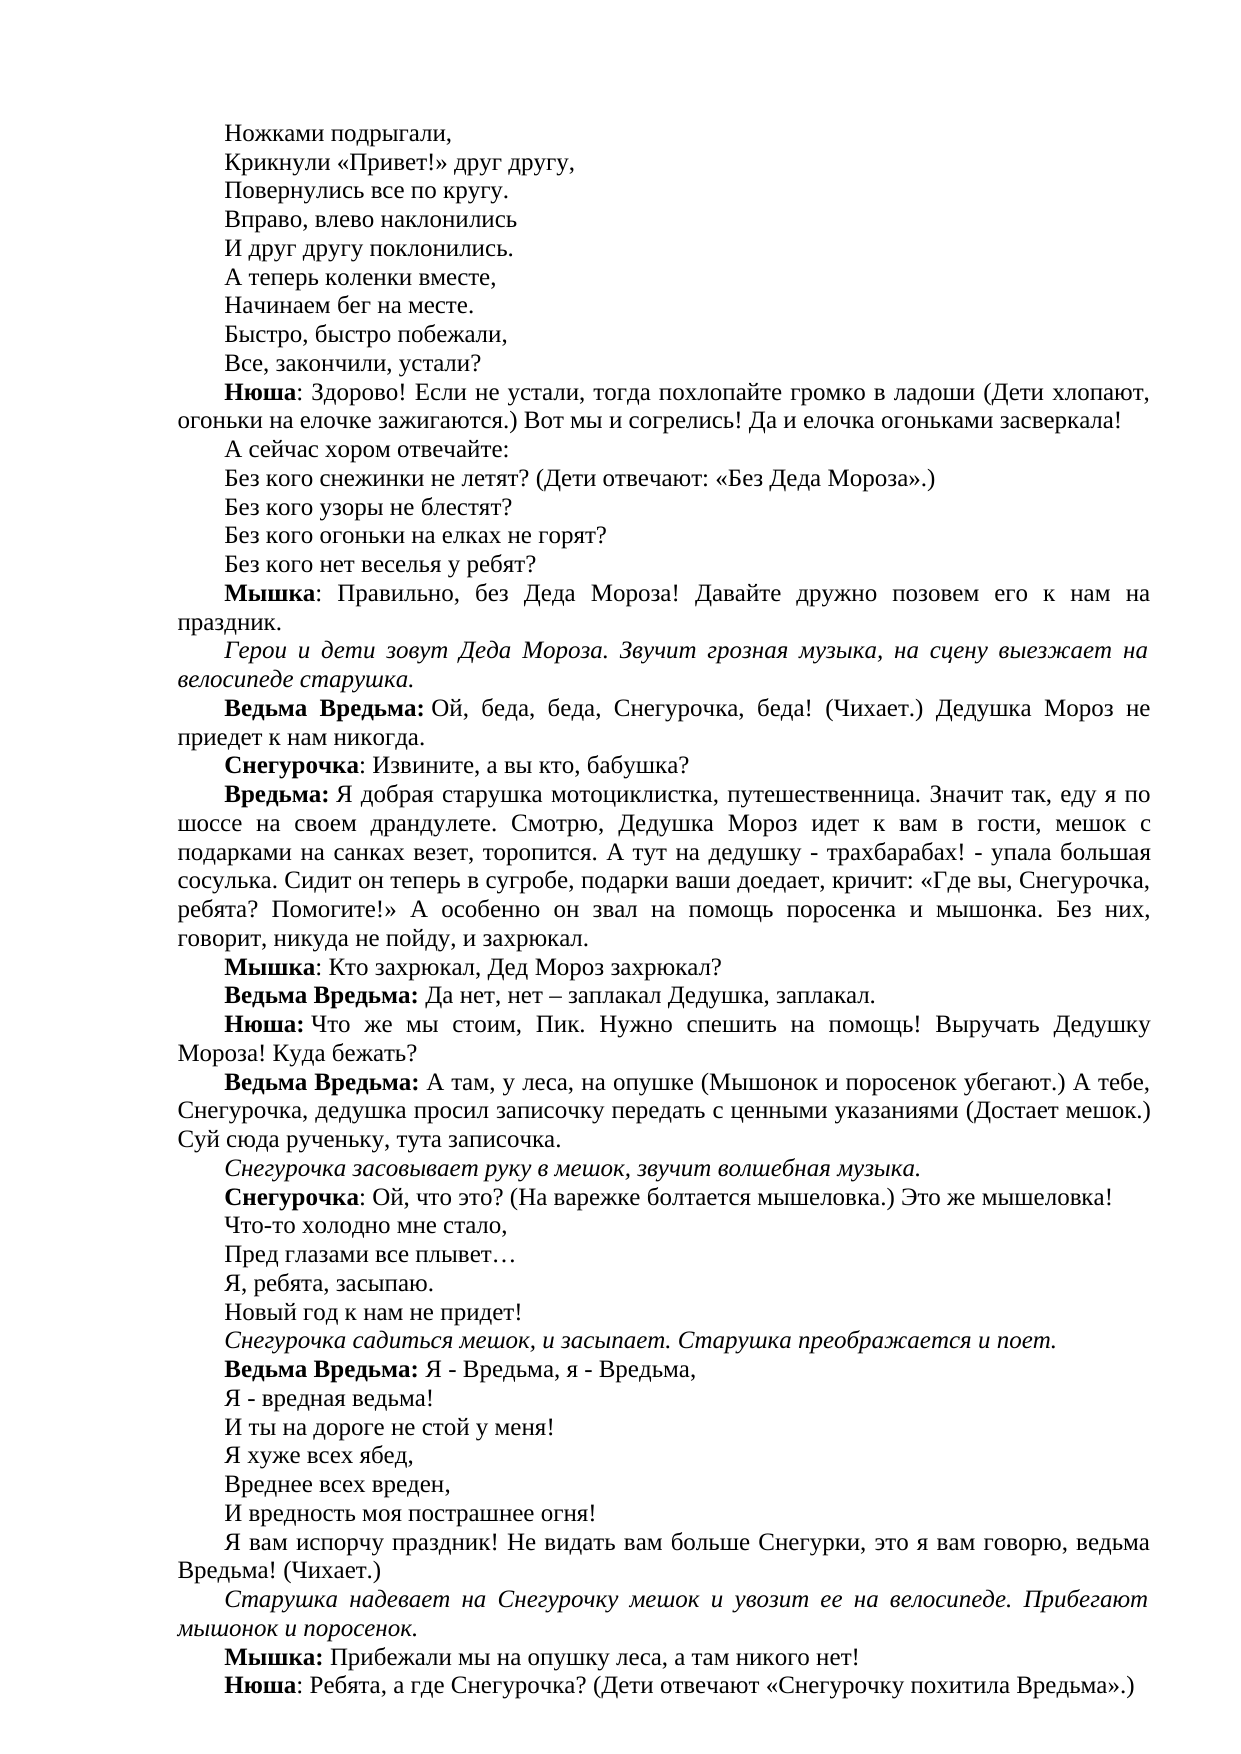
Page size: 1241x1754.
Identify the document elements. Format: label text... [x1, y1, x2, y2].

text Ведьма Вредьма: Ой, беда, беда, Снегурочка, беда! (Чихает.) Дедушка Мороз не приедет к нам никогда. [177, 693, 1152, 751]
text Нюша: Ребята, а где Снегурочка? (Дети отвечают «Снегурочку похитила Вредьма».) [177, 1671, 1152, 1699]
text Я - вредная ведьма! [177, 1383, 1152, 1412]
text Ведьма Вредьма: Я - Вредьма, я - Вредьма, [177, 1354, 1152, 1383]
text Новый год к нам не придет! [177, 1297, 1152, 1326]
text Старушка надевает на Снегурочку мешок и увозит ее на велосипеде. Прибегают мышонок и поросенок. [177, 1584, 1152, 1642]
text Вреднее всех вреден, [177, 1469, 1152, 1498]
text Ведьма Вредьма: Да нет, нет – заплакал Дедушка, заплакал. [177, 981, 1152, 1009]
text Герои и дети зовут Деда Мороза. Звучит грозная музыка, на сцену выезжает на велосипеде старушка. [177, 636, 1152, 693]
text Я вам испорчу праздник! Не видать вам больше Снегурки, это я вам говорю, ведьма Вредьма! (Чихает.) [177, 1527, 1152, 1584]
text Мышка: Прибежали мы на опушку леса, а там никого нет! [177, 1642, 1152, 1671]
text Повернулись все по кругу. [177, 176, 1152, 204]
text Мышка: Правильно, без Деда Мороза! Давайте дружно позовем его к нам на праздник. [177, 578, 1152, 636]
text Вправо, влево наклонились [177, 204, 1152, 233]
text Я, ребята, засыпаю. [177, 1268, 1152, 1297]
text Без кого снежинки не летят? (Дети отвечают: «Без Деда Мороза».) [177, 463, 1152, 492]
text Крикнули «Привет!» друг другу, [177, 147, 1152, 176]
text Снегурочка засовывает руку в мешок, звучит волшебная музыка. [177, 1153, 1152, 1182]
text Пред глазами все плывет… [177, 1239, 1152, 1268]
text А теперь коленки вместе, [177, 262, 1152, 291]
text И вредность моя пострашнее огня! [177, 1498, 1152, 1527]
text Начинаем бег на месте. [177, 291, 1152, 319]
text Без кого узоры не блестят? [177, 492, 1152, 521]
text Мышка: Кто захрюкал, Дед Мороз захрюкал? [177, 952, 1152, 981]
text Я хуже всех ябед, [177, 1441, 1152, 1469]
text И ты на дороге не стой у меня! [177, 1412, 1152, 1441]
text Снегурочка садиться мешок, и засыпает. Старушка преображается и поет. [177, 1326, 1152, 1354]
text Без кого нет веселья у ребят? [177, 549, 1152, 578]
text Все, закончили, устали? [177, 348, 1152, 377]
text Что-то холодно мне стало, [177, 1211, 1152, 1239]
text И друг другу поклонились. [177, 233, 1152, 262]
text Ножками подрыгали, [177, 118, 1152, 147]
text А сейчас хором отвечайте: [177, 434, 1152, 463]
text Быстро, быстро побежали, [177, 319, 1152, 348]
text Снегурочка: Ой, что это? (На варежке болтается мышеловка.) Это же мышеловка! [177, 1182, 1152, 1211]
text Без кого огоньки на елках не горят? [177, 521, 1152, 549]
text Снегурочка: Извините, а вы кто, бабушка? [177, 751, 1152, 779]
text Нюша: Здорово! Если не устали, тогда похлопайте громко в ладоши (Дети хлопают, огоньки на елочке зажигаются.) Вот мы и согрелись! Да и елочка огоньками засверкала! [177, 377, 1152, 434]
text Нюша: Что же мы стоим, Пик. Нужно спешить на помощь! Выручать Дедушку Мороза! Куда бежать? [177, 1009, 1152, 1067]
text Ведьма Вредьма: А там, у леса, на опушке (Мышонок и поросенок убегают.) А тебе, Снегурочка, дедушка просил записочку передать с ценными указаниями (Достает мешок.) Суй сюда рученьку, тута записочка. [177, 1067, 1152, 1153]
text Вредьма: Я добрая старушка мотоциклистка, путешественница. Значит так, еду я по шоссе на своем драндулете. Смотрю, Дедушка Мороз идет к вам в гости, мешок с подарками на санках везет, торопится. А тут на дедушку - трахбарабах! - упала большая сосулька. Сидит он теперь в сугробе, подарки ваши доедает, кричит: «Где вы, Снегурочка, ребята? Помогите!» А особенно он звал на помощь поросенка и мышонка. Без них, говорит, никуда не пойду, и захрюкал. [177, 779, 1152, 952]
